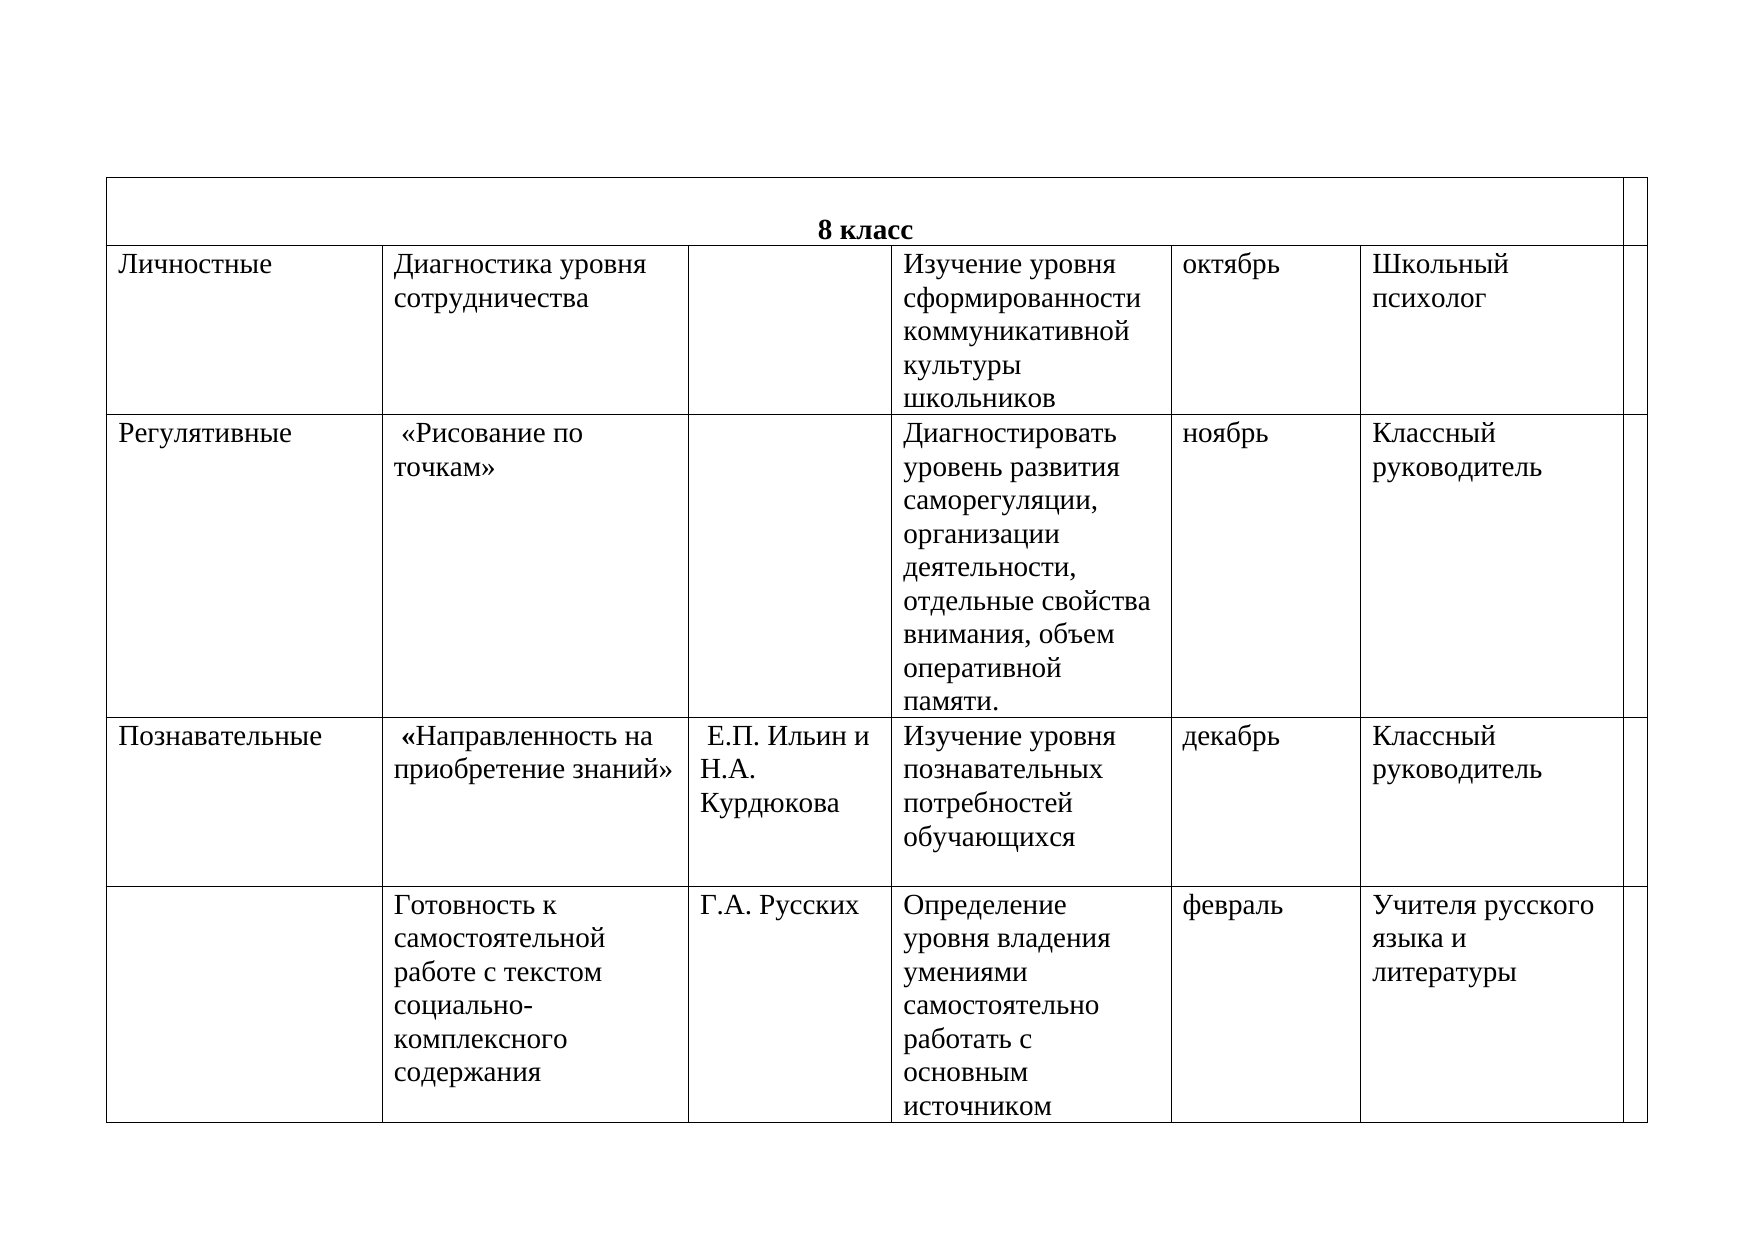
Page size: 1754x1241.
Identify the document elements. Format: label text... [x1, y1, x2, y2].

table_cell «Направленность на приобретение знаний» [383, 718, 688, 886]
table_cell декабрь [1172, 718, 1360, 886]
table_cell [1624, 887, 1647, 1122]
table_cell Школьный психолог [1361, 246, 1623, 414]
table_cell Изучение уровня познавательных потребностей обучающихся [892, 718, 1171, 886]
table_cell [689, 415, 891, 717]
table_cell [1624, 246, 1647, 414]
table_cell [689, 246, 891, 414]
table_cell [107, 887, 382, 1122]
table_cell Регулятивные [107, 415, 382, 717]
table_cell Личностные [107, 246, 382, 414]
table_cell ноябрь [1172, 415, 1360, 717]
table_cell Классный руководитель [1361, 718, 1623, 886]
table_cell Познавательные [107, 718, 382, 886]
table_cell октябрь [1172, 246, 1360, 414]
table_cell [1624, 415, 1647, 717]
table_cell Диагностировать уровень развития саморегуляции, организации деятельности, отдельные свойства внимания, объем оперативной памяти. [892, 415, 1171, 717]
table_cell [892, 887, 1171, 1122]
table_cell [1361, 887, 1623, 1122]
table_cell Е.П. Ильин и Н.А. Курдюкова [689, 718, 891, 886]
table_cell [1624, 178, 1647, 245]
table_cell [1624, 718, 1647, 886]
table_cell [383, 887, 688, 1122]
table_cell Изучение уровня сформированности коммуникативной культуры школьников [892, 246, 1171, 414]
table_cell Диагностика уровня сотрудничества [383, 246, 688, 414]
table_cell «Рисование по точкам» [383, 415, 688, 717]
table_cell 8 класс [107, 178, 1623, 245]
table_cell Г.А. Русских [689, 887, 891, 1122]
table_cell февраль [1172, 887, 1360, 1122]
table_cell Классный руководитель [1361, 415, 1623, 717]
